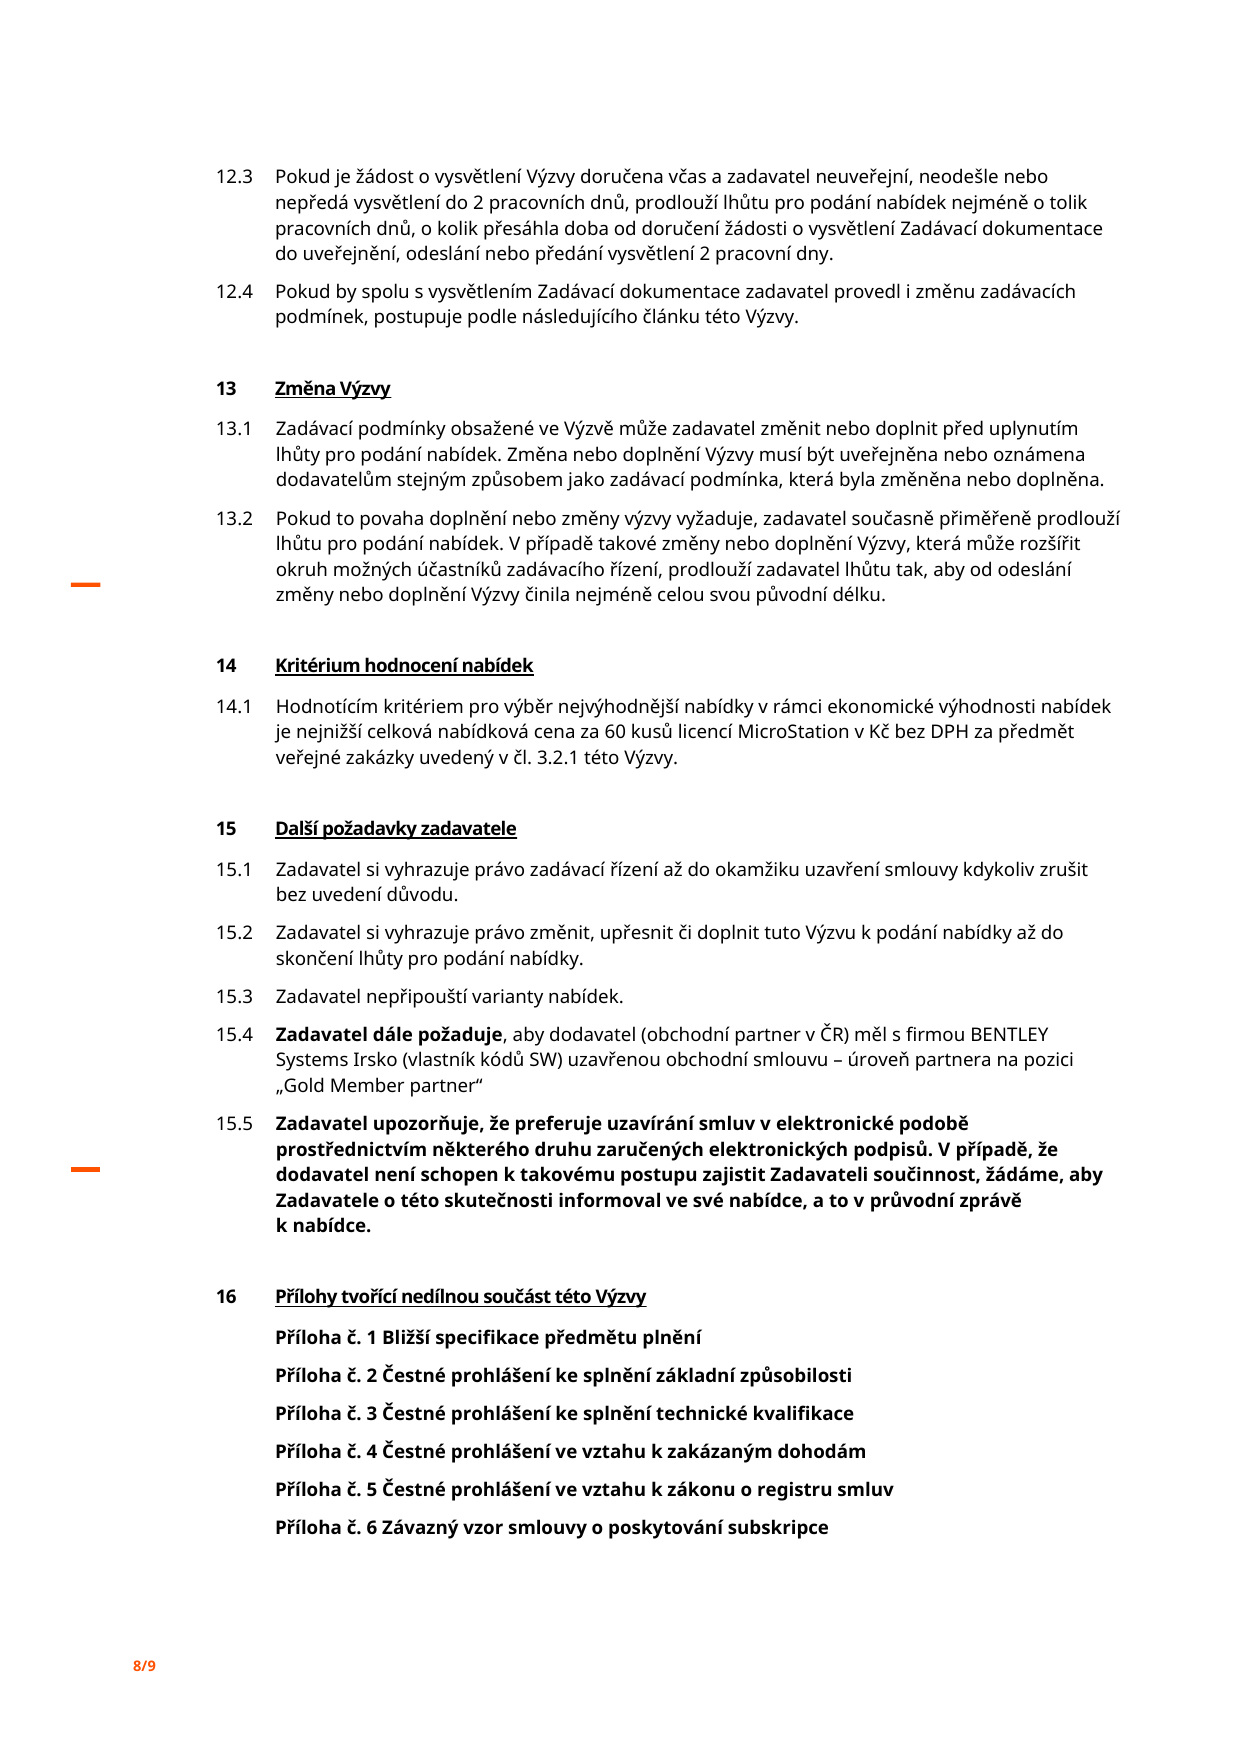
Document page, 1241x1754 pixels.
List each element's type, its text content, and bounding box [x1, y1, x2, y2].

subtitle Změna Výzvy [216, 375, 1122, 401]
subtitle Příloha č. 1 Bližší specifikace předmětu plnění [275, 1324, 1122, 1350]
subtitle Příloha č. 4 Čestné prohlášení ve vztahu k zakázaným dohodám [275, 1438, 1122, 1464]
subtitle Přílohy tvořící nedílnou součást této Výzvy [216, 1284, 1122, 1309]
subtitle Zadavatel si vyhrazuje právo zadávací řízení až do okamžiku uzavření smlouvy kdykoliv zrušit bez uvedení důvodu. [216, 856, 1122, 907]
subtitle Příloha č. 5 Čestné prohlášení ve vztahu k zákonu o registru smluv [275, 1476, 1122, 1502]
subtitle Zadavatel dále požaduje, aby dodavatel (obchodní partner v ČR) měl s firmou BENTLEY Systems Irsko (vlastník kódů SW) uzavřenou obchodní smlouvu – úroveň partnera na pozici „Gold Member partner“ [216, 1021, 1122, 1098]
subtitle Hodnotícím kritériem pro výběr nejvýhodnější nabídky v rámci ekonomické výhodnosti nabídek je nejnižší celková nabídková cena za 60 kusů licencí MicroStation v Kč bez DPH za předmět veřejné zakázky uvedený v čl. 3.2.1 této Výzvy. [216, 693, 1122, 770]
subtitle Příloha č. 6 Závazný vzor smlouvy o poskytování subskripce [275, 1514, 1122, 1540]
subtitle Pokud je žádost o vysvětlení Výzvy doručena včas a zadavatel neuveřejní, neodešle nebo nepředá vysvětlení do 2 pracovních dnů, prodlouží lhůtu pro podání nabídek nejméně o tolik pracovních dnů, o kolik přesáhla doba od doručení žádosti o vysvětlení Zadávací dokumentace do uveřejnění, odeslání nebo předání vysvětlení 2 pracovní dny. [216, 164, 1122, 266]
subtitle Kritérium hodnocení nabídek [216, 653, 1122, 678]
subtitle Pokud to povaha doplnění nebo změny výzvy vyžaduje, zadavatel současně přiměřeně prodlouží lhůtu pro podání nabídek. V případě takové změny nebo doplnění Výzvy, která může rozšířit okruh možných účastníků zadávacího řízení, prodlouží zadavatel lhůtu tak, aby od odeslání změny nebo doplnění Výzvy činila nejméně celou svou původní délku. [216, 505, 1122, 607]
subtitle Zadavatel nepřipouští varianty nabídek. [216, 983, 1122, 1009]
subtitle Zadavatel si vyhrazuje právo změnit, upřesnit či doplnit tuto Výzvu k podání nabídky až do skončení lhůty pro podání nabídky. [216, 920, 1122, 971]
subtitle Příloha č. 2 Čestné prohlášení ke splnění základní způsobilosti [275, 1362, 1122, 1388]
subtitle Zadávací podmínky obsažené ve Výzvě může zadavatel změnit nebo doplnit před uplynutím lhůty pro podání nabídek. Změna nebo doplnění Výzvy musí být uveřejněna nebo oznámena dodavatelům stejným způsobem jako zadávací podmínka, která byla změněna nebo doplněna. [216, 416, 1122, 492]
subtitle Další požadavky zadavatele [216, 816, 1122, 841]
subtitle Příloha č. 3 Čestné prohlášení ke splnění technické kvalifikace [275, 1400, 1122, 1426]
subtitle Pokud by spolu s vysvětlením Zadávací dokumentace zadavatel provedl i změnu zadávacích podmínek, postupuje podle následujícího článku této Výzvy. [216, 278, 1122, 329]
subtitle Zadavatel upozorňuje, že preferuje uzavírání smluv v elektronické podobě prostřednictvím některého druhu zaručených elektronických podpisů. V případě, že dodavatel není schopen k takovému postupu zajistit Zadavateli součinnost, žádáme, aby Zadavatele o této skutečnosti informoval ve své nabídce, a to v průvodní zprávě k nabídce. [216, 1110, 1122, 1238]
